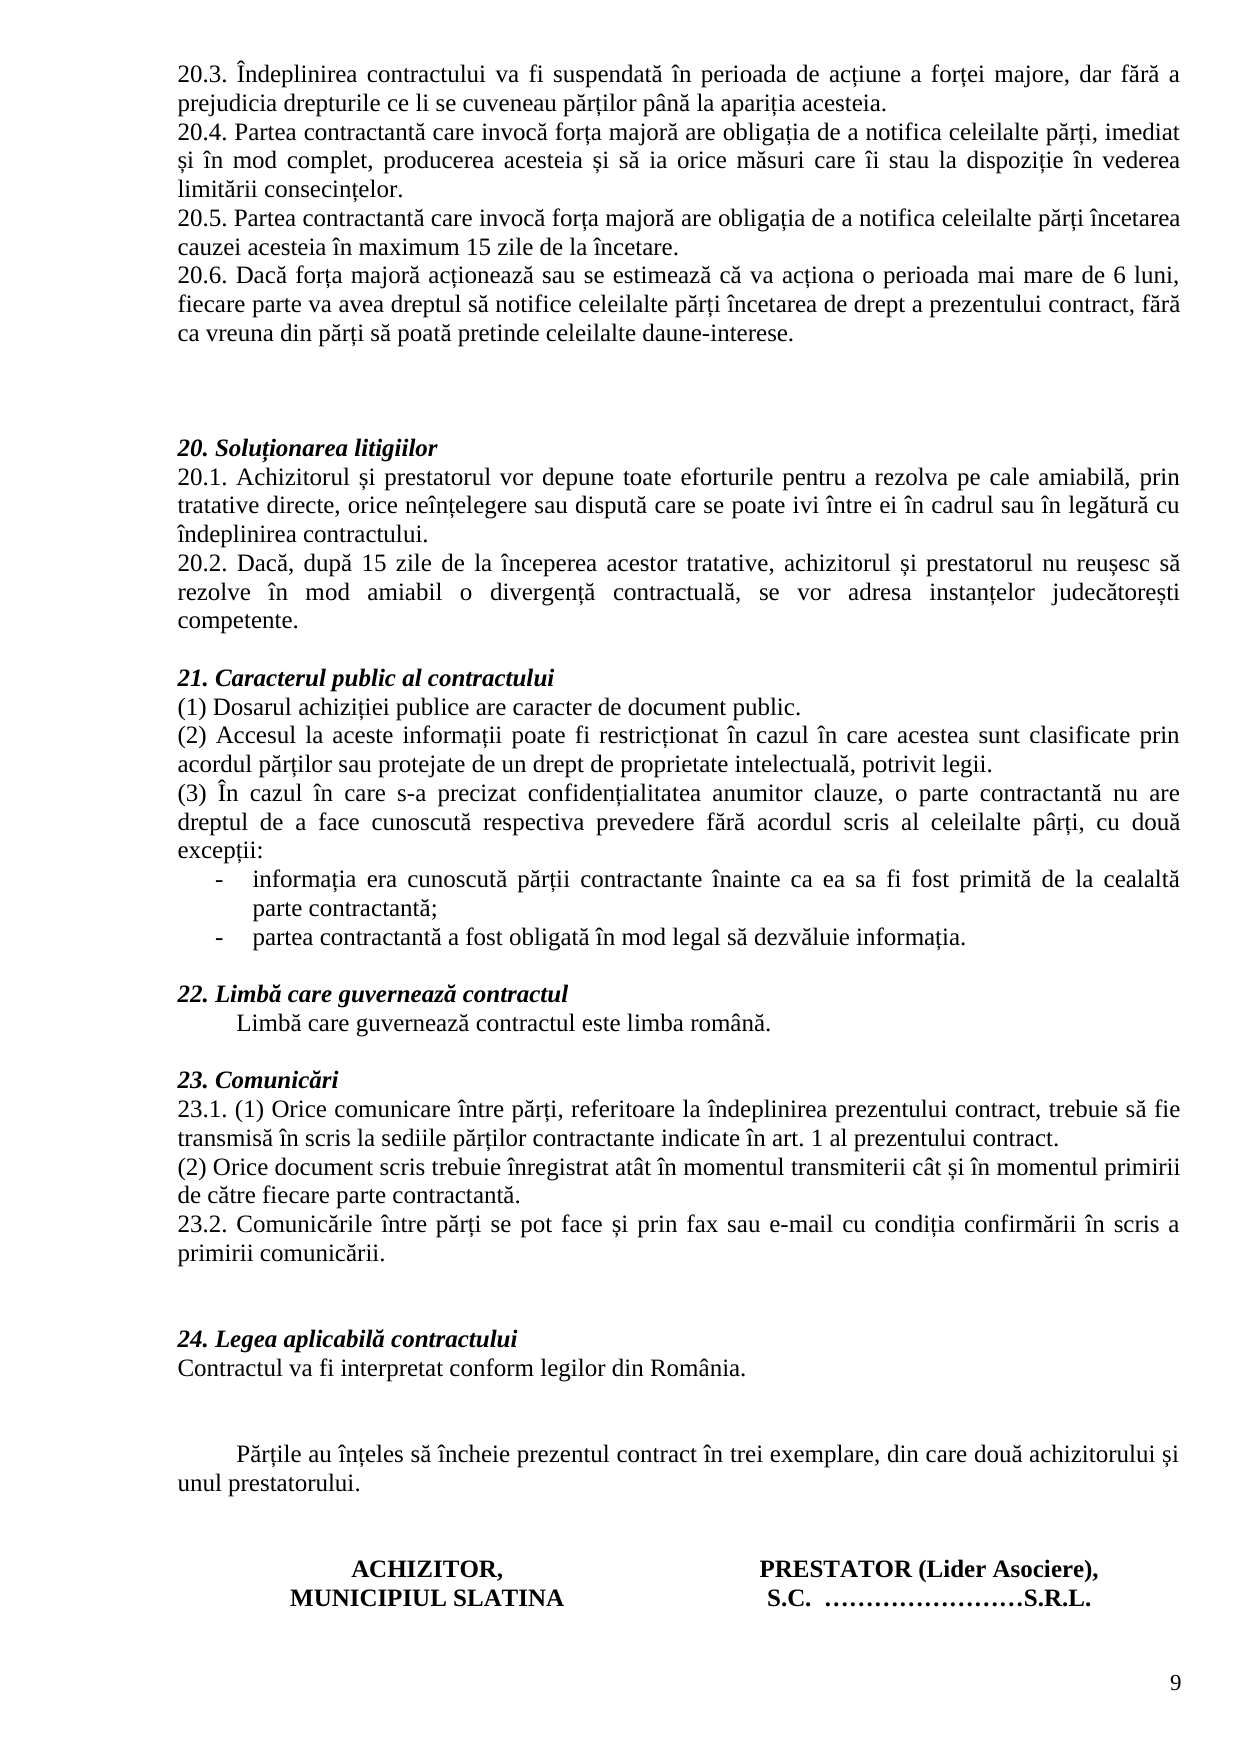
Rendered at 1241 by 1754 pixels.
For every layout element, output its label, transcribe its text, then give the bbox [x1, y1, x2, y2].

text (3) În cazul în care s-a precizat confidențialitatea anumitor clauze, o parte contractantă nu are dreptul de a face cunoscută respectiva prevedere fără acordul scris al celeilalte pârți, cu două excepții: [177, 778, 1181, 864]
text (2) Orice document scris trebuie înregistrat atât în momentul transmiterii cât și în momentul primirii de către fiecare parte contractantă. [177, 1152, 1181, 1209]
text Limbă care guvernează contractul este limba română. [177, 1008, 1181, 1037]
text 23.1. (1) Orice comunicare între părți, referitoare la îndeplinirea prezentului contract, trebuie să fie transmisă în scris la sediile părților contractante indicate în art. 1 al prezentului contract. [177, 1094, 1181, 1152]
text 20.5. Partea contractantă care invocă forța majoră are obligația de a notifica celeilalte părți încetarea cauzei acesteia în maximum 15 zile de la încetare. [177, 203, 1181, 260]
table_header ACHIZITOR, MUNICIPIUL SLATINA [177, 1554, 677, 1612]
text 20.3. Îndeplinirea contractului va fi suspendată în perioada de acțiune a forței majore, dar fără a prejudicia drepturile ce li se cuveneau părților până la apariția acesteia. [177, 59, 1181, 117]
list informația era cunoscută părții contractante înainte ca ea sa fi fost primită de la cealaltă parte contractantă; [215, 864, 1181, 922]
text 24. Legea aplicabilă contractului [177, 1324, 1181, 1353]
text 20. Soluționarea litigiilor [177, 433, 1181, 462]
text Părțile au înțeles să încheie prezentul contract în trei exemplare, din care două achizitorului și unul prestatorului. [177, 1439, 1181, 1497]
list partea contractantă a fost obligată în mod legal să dezvăluie informația. [215, 922, 1181, 950]
text (1) Dosarul achiziției publice are caracter de document public. [177, 692, 1181, 720]
text 20.6. Dacă forța majoră acționează sau se estimează că va acționa o perioada mai mare de 6 luni, fiecare parte va avea dreptul să notifice celeilalte părți încetarea de drept a prezentului contract, fără ca vreuna din părți să poată pretinde celeilalte daune-interese. [177, 260, 1181, 347]
text 20.2. Dacă, după 15 zile de la începerea acestor tratative, achizitorul și prestatorul nu reușesc să rezolve în mod amiabil o divergență contractuală, se vor adresa instanțelor judecătorești competente. [177, 548, 1181, 634]
text 23.2. Comunicările între părți se pot face și prin fax sau e-mail cu condiția confirmării în scris a primirii comunicării. [177, 1209, 1181, 1267]
text 20.4. Partea contractantă care invocă forța majoră are obligația de a notifica celeilalte părți, imediat și în mod complet, producerea acesteia și să ia orice măsuri care îi stau la dispoziție în vederea limitării consecințelor. [177, 117, 1181, 203]
text (2) Accesul la aceste informații poate fi restricționat în cazul în care acestea sunt clasificate prin acordul părților sau protejate de un drept de proprietate intelectuală, potrivit legii. [177, 720, 1181, 778]
table_header PRESTATOR (Lider Asociere), S.C. ……………………S.R.L. [677, 1554, 1181, 1612]
text 21. Caracterul public al contractului [177, 663, 1181, 692]
text 22. Limbă care guvernează contractul [177, 979, 1181, 1008]
text 23. Comunicări [177, 1065, 1181, 1094]
text 20.1. Achizitorul și prestatorul vor depune toate eforturile pentru a rezolva pe cale amiabilă, prin tratative directe, orice neînțelegere sau dispută care se poate ivi între ei în cadrul sau în legătură cu îndeplinirea contractului. [177, 462, 1181, 548]
text Contractul va fi interpretat conform legilor din România. [177, 1353, 1181, 1382]
